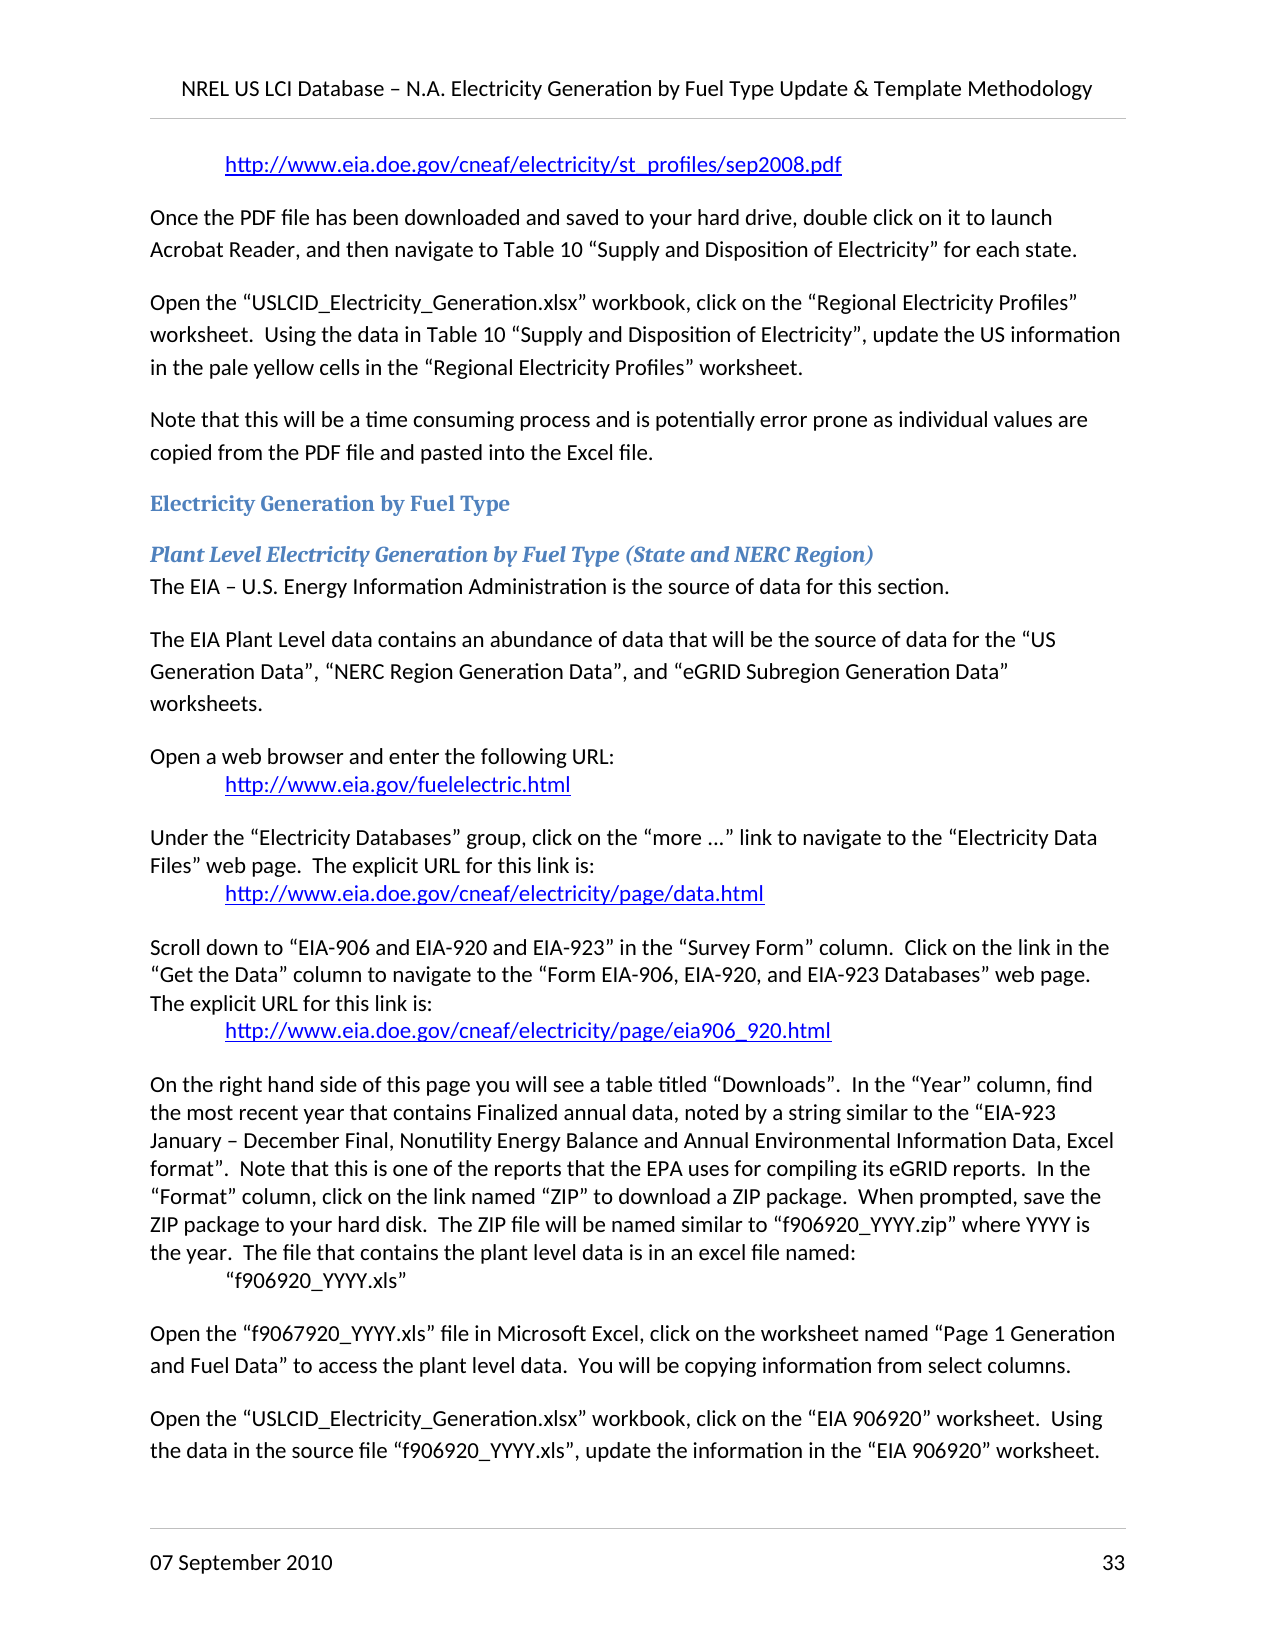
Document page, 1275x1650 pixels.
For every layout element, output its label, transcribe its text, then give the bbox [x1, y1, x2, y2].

subtitle Plant Level Electricity Generation by Fuel Type (State and NERC Region) [150, 542, 1125, 568]
text “f906920_YYYY.xls” [225, 1266, 1125, 1294]
text http://www.eia.doe.gov/cneaf/electricity/page/data.html [225, 879, 1125, 908]
text Scroll down to “EIA-906 and EIA-920 and EIA-923” in the “Survey Form” column. Click on the link in the “Get the Data” column to navigate to the “Form EIA-906, EIA-920, and EIA-923 Databases” web page. The explicit URL for this link is: [150, 933, 1125, 1017]
text Note that this will be a time consuming process and is potentially error prone as individual values are copied from the PDF file and pasted into the Excel file. [150, 406, 1125, 466]
text Under the “Electricity Databases” group, click on the “more ...” link to navigate to the “Electricity Data Files” web page. The explicit URL for this link is: [150, 823, 1125, 879]
text Open the “USLCID_Electricity_Generation.xlsx” workbook, click on the “EIA 906920” worksheet. Using the data in the source file “f906920_YYYY.xls”, update the information in the “EIA 906920” worksheet. [150, 1404, 1125, 1464]
text http://www.eia.gov/fuelelectric.html [225, 771, 1125, 798]
text On the right hand side of this page you will see a table titled “Downloads”. In the “Year” column, find the most recent year that contains Finalized annual data, noted by a string similar to the “EIA-923 January – December Final, Nonutility Energy Balance and Annual Environmental Information Data, Excel format”. Note that this is one of the reports that the EPA uses for compiling its eGRID reports. In the “Format” column, click on the link named “ZIP” to download a ZIP package. When prompted, save the ZIP package to your hard disk. The ZIP file will be named similar to “f906920_YYYY.zip” where YYYY is the year. The file that contains the plant level data is in an excel file named: [150, 1070, 1125, 1266]
text The EIA Plant Level data contains an abundance of data that will be the source of data for the “US Generation Data”, “NERC Region Generation Data”, and “eGRID Subregion Generation Data” worksheets. [150, 625, 1125, 717]
text Once the PDF file has been downloaded and saved to your hard drive, double click on it to launch Acrobat Reader, and then navigate to Table 10 “Supply and Disposition of Electricity” for each state. [150, 203, 1125, 263]
text http://www.eia.doe.gov/cneaf/electricity/st_profiles/sep2008.pdf [225, 150, 1125, 178]
subtitle Electricity Generation by Fuel Type [150, 491, 1125, 517]
text The EIA – U.S. Energy Information Administration is the source of data for this section. [150, 572, 1125, 600]
text http://www.eia.doe.gov/cneaf/electricity/page/eia906_920.html [225, 1017, 1125, 1045]
text Open the “USLCID_Electricity_Generation.xlsx” workbook, click on the “Regional Electricity Profiles” worksheet. Using the data in Table 10 “Supply and Disposition of Electricity”, update the US information in the pale yellow cells in the “Regional Electricity Profiles” worksheet. [150, 288, 1125, 381]
text Open a web browser and enter the following URL: [150, 742, 1125, 771]
text Open the “f9067920_YYYY.xls” file in Microsoft Excel, click on the worksheet named “Page 1 Generation and Fuel Data” to access the plant level data. You will be copying information from select columns. [150, 1319, 1125, 1379]
